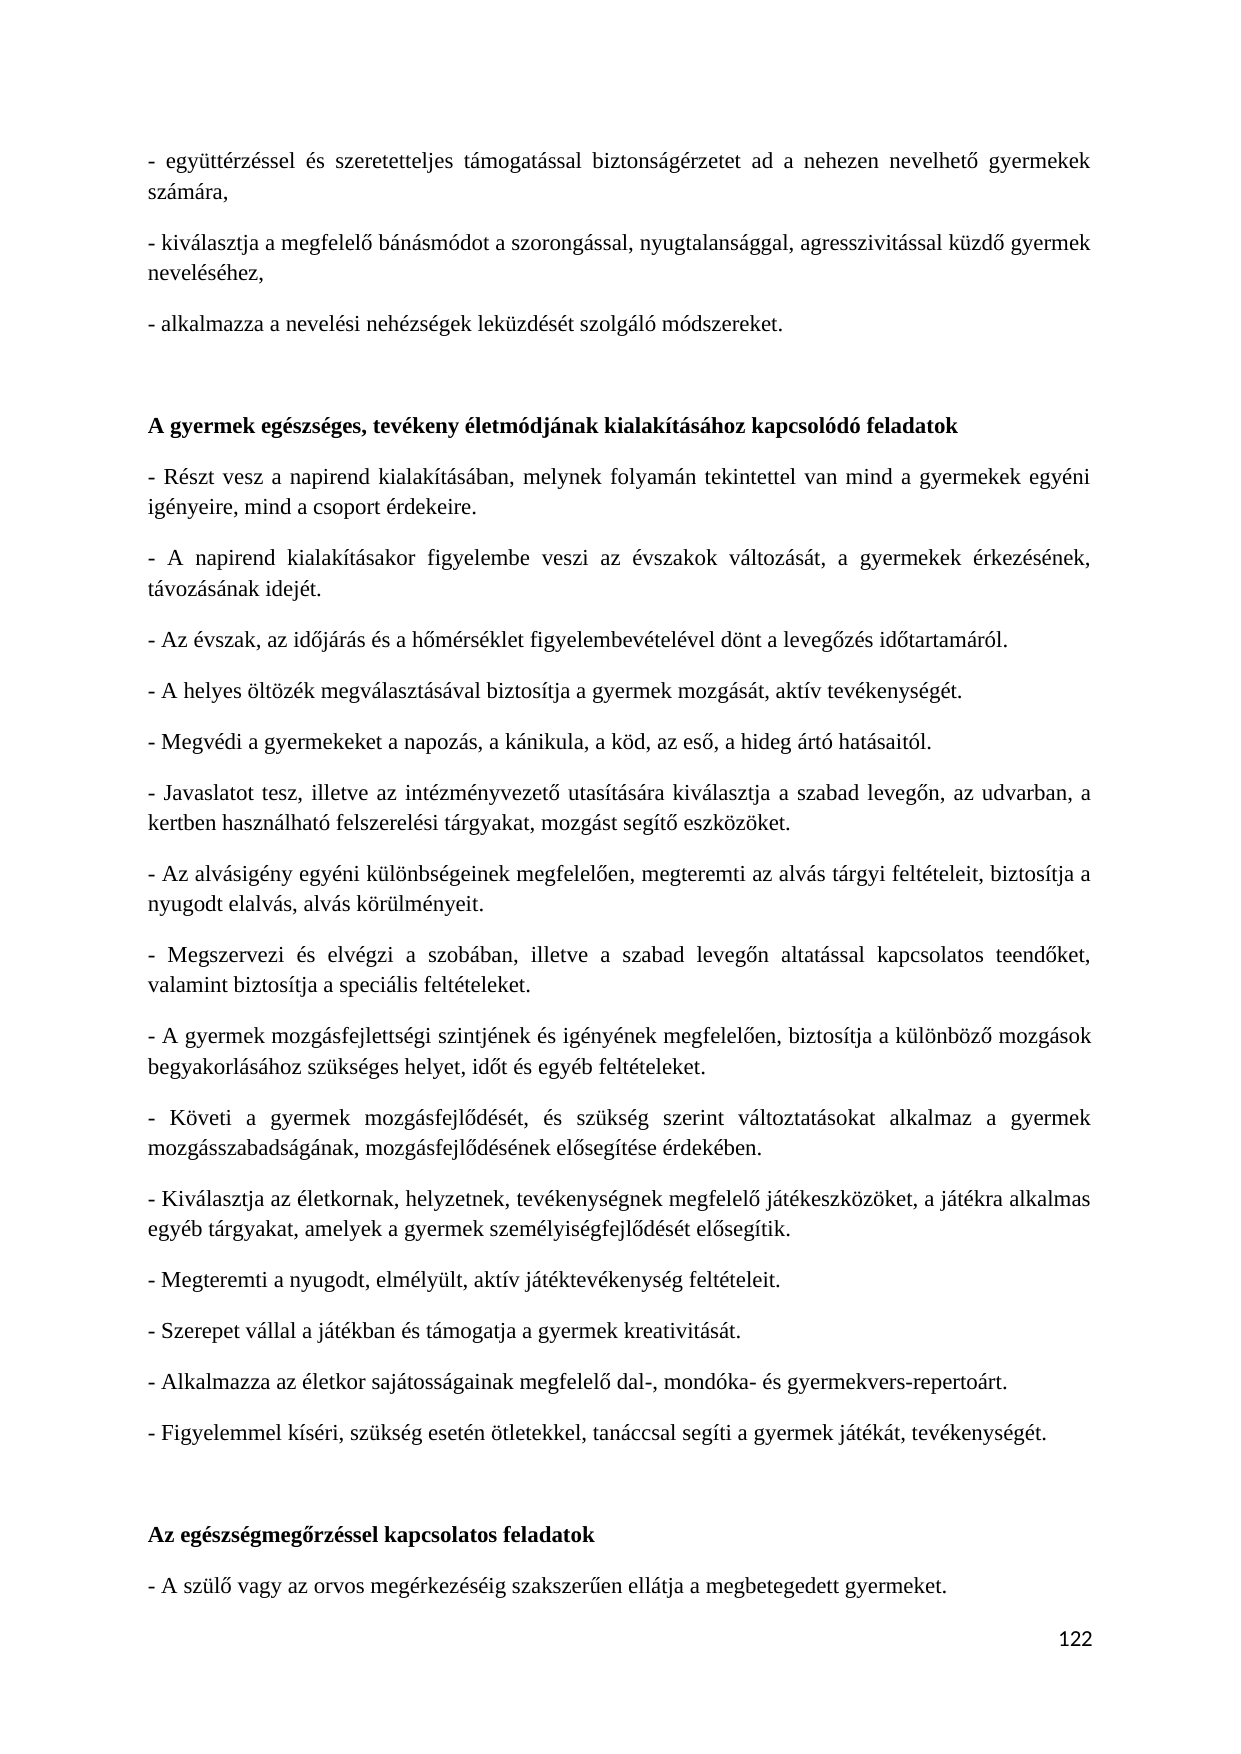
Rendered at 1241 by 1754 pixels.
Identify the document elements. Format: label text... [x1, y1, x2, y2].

text - A helyes öltözék megválasztásával biztosítja a gyermek mozgását, aktív tevékenységét. [148, 677, 1093, 703]
text - kiválasztja a megfelelő bánásmódot a szorongással, nyugtalansággal, agresszivitással küzdő gyermek neveléséhez, [148, 229, 1093, 285]
text - Részt vesz a napirend kialakításában, melynek folyamán tekintettel van mind a gyermekek egyéni igényeire, mind a csoport érdekeire. [148, 463, 1093, 520]
text - Megszervezi és elvégzi a szobában, illetve a szabad levegőn altatással kapcsolatos teendőket, valamint biztosítja a speciális feltételeket. [148, 941, 1093, 998]
text - alkalmazza a nevelési nehézségek leküzdését szolgáló módszereket. [148, 310, 1093, 336]
text - Követi a gyermek mozgásfejlődését, és szükség szerint változtatásokat alkalmaz a gyermek mozgásszabadságának, mozgásfejlődésének elősegítése érdekében. [148, 1104, 1093, 1160]
text - Szerepet vállal a játékban és támogatja a gyermek kreativitását. [148, 1317, 1093, 1344]
text - A szülő vagy az orvos megérkezéséig szakszerűen ellátja a megbetegedett gyermeket. [148, 1573, 1093, 1599]
text Az egészségmegőrzéssel kapcsolatos feladatok [148, 1522, 1093, 1548]
text - Az évszak, az időjárás és a hőmérséklet figyelembevételével dönt a levegőzés időtartamáról. [148, 626, 1093, 652]
text A gyermek egészséges, tevékeny életmódjának kialakításához kapcsolódó feladatok [148, 412, 1093, 438]
text - Alkalmazza az életkor sajátosságainak megfelelő dal-, mondóka- és gyermekvers-repertoárt. [148, 1368, 1093, 1395]
text - Figyelemmel kíséri, szükség esetén ötletekkel, tanáccsal segíti a gyermek játékát, tevékenységét. [148, 1419, 1093, 1446]
text - Az alvásigény egyéni különbségeinek megfelelően, megteremti az alvás tárgyi feltételeit, biztosítja a nyugodt elalvás, alvás körülményeit. [148, 860, 1093, 917]
text - A napirend kialakításakor figyelembe veszi az évszakok változását, a gyermekek érkezésének, távozásának idejét. [148, 544, 1093, 601]
text - Kiválasztja az életkornak, helyzetnek, tevékenységnek megfelelő játékeszközöket, a játékra alkalmas egyéb tárgyakat, amelyek a gyermek személyiségfejlődését elősegítik. [148, 1185, 1093, 1242]
text - Megvédi a gyermekeket a napozás, a kánikula, a köd, az eső, a hideg ártó hatásaitól. [148, 728, 1093, 754]
text - együttérzéssel és szeretetteljes támogatással biztonságérzetet ad a nehezen nevelhető gyermekek számára, [148, 148, 1093, 204]
text - Javaslatot tesz, illetve az intézményvezető utasítására kiválasztja a szabad levegőn, az udvarban, a kertben használható felszerelési tárgyakat, mozgást segítő eszközöket. [148, 779, 1093, 835]
text - Megteremti a nyugodt, elmélyült, aktív játéktevékenység feltételeit. [148, 1266, 1093, 1293]
text - A gyermek mozgásfejlettségi szintjének és igényének megfelelően, biztosítja a különböző mozgások begyakorlásához szükséges helyet, időt és egyéb feltételeket. [148, 1023, 1093, 1079]
